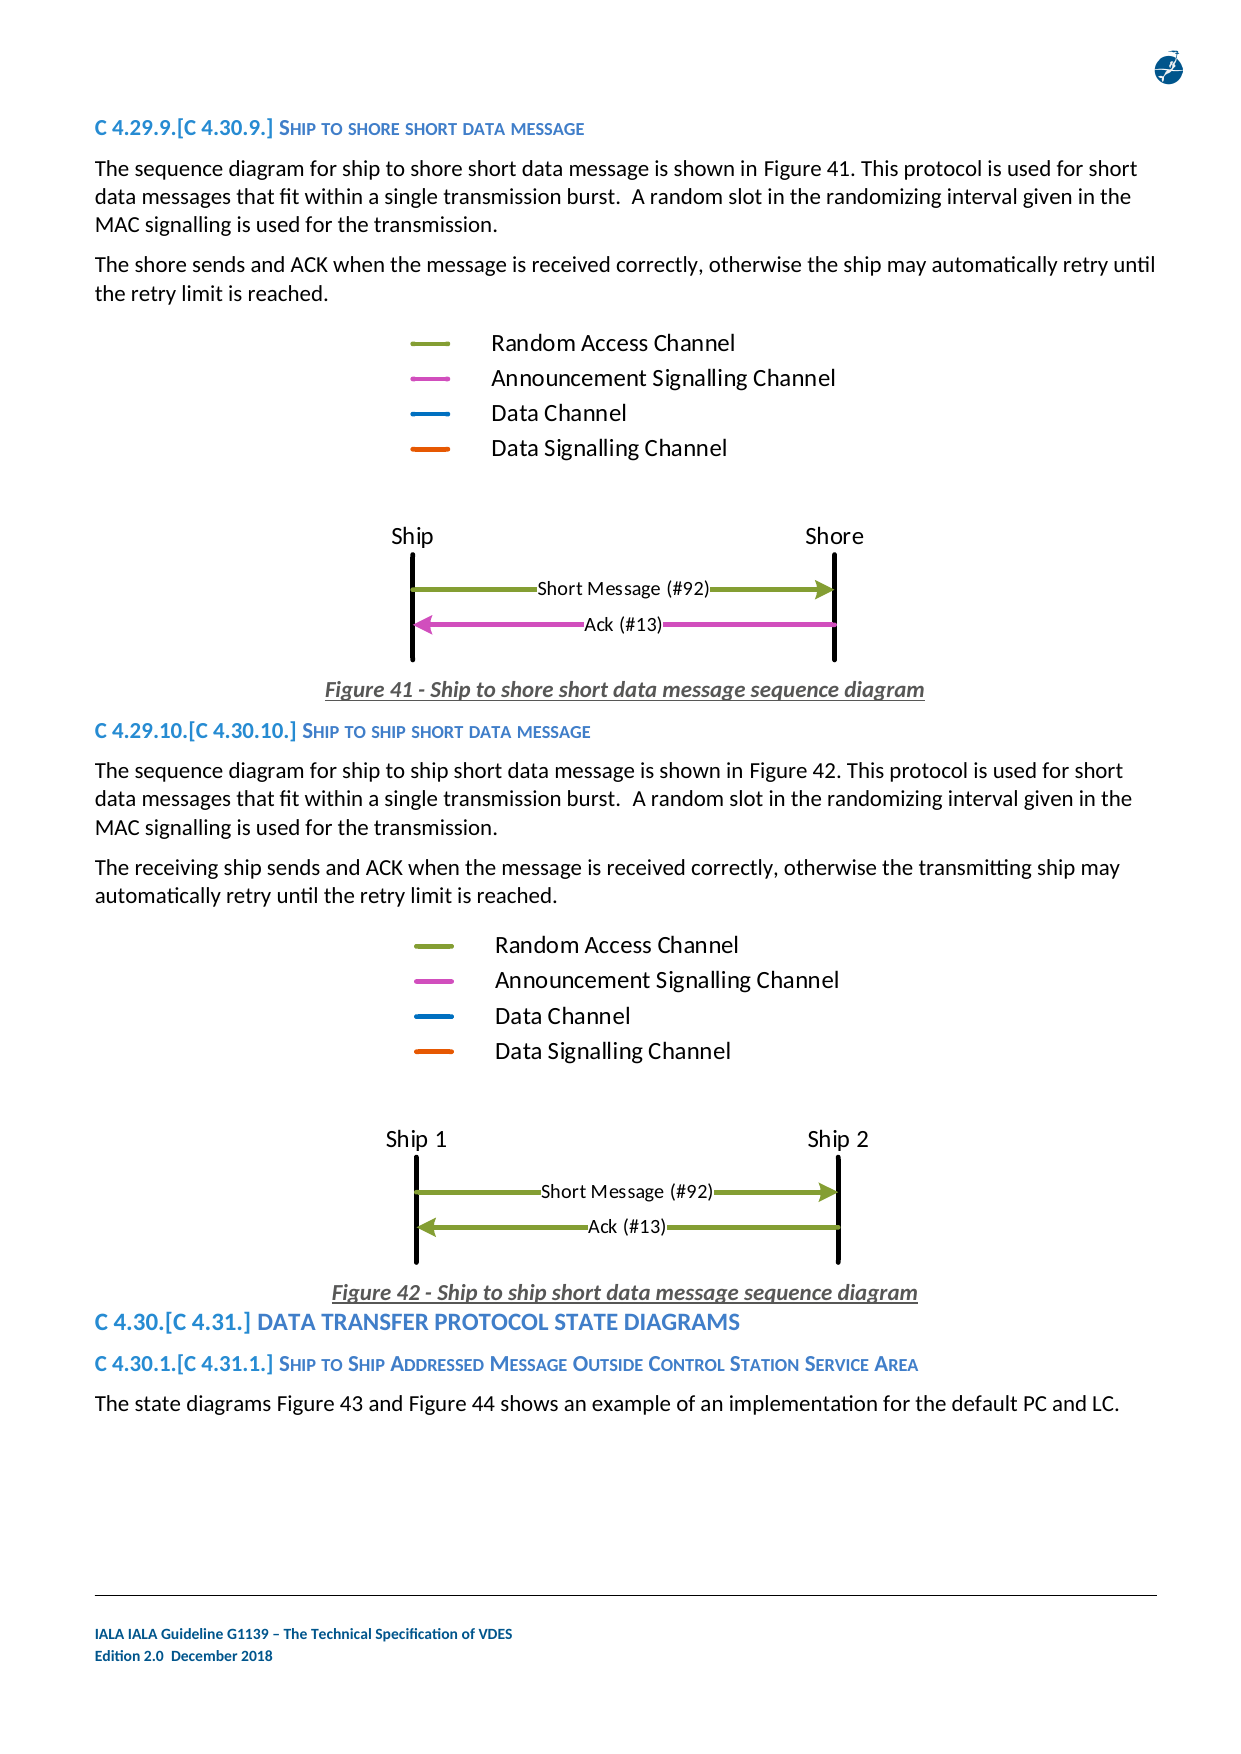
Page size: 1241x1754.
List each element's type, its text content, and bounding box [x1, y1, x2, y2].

text The shore sends and ACK when the message is received correctly, otherwise the ship may automatically retry until the retry limit is reached. [94, 251, 1157, 307]
text The sequence diagram for ship to shore short data message is shown in . This protocol is used for short data messages that fit within a single transmission burst. A random slot in the randomizing interval given in the MAC signalling is used for the transmission. [94, 154, 1157, 238]
text Ship to shore short data message [94, 113, 1157, 142]
text Figure - Ship to ship short data message sequence diagram [94, 1278, 1157, 1306]
text The state diagrams and shows an example of an implementation for the default PC and LC. [94, 1389, 1157, 1418]
text Ship to ship short data message [94, 716, 1157, 744]
text The sequence diagram for ship to ship short data message is shown in . This protocol is used for short data messages that fit within a single transmission burst. A random slot in the randomizing interval given in the MAC signalling is used for the transmission. [94, 757, 1157, 841]
text The receiving ship sends and ACK when the message is received correctly, otherwise the transmitting ship may automatically retry until the retry limit is reached. [94, 853, 1157, 909]
text Data Transfer Protocol State Diagrams [94, 1306, 1157, 1337]
text Figure - Ship to shore short data message sequence diagram [94, 676, 1157, 703]
text Ship to Ship Addressed Message Outside Control Station Service Area [94, 1349, 1157, 1377]
picture [1123, 0, 1241, 119]
